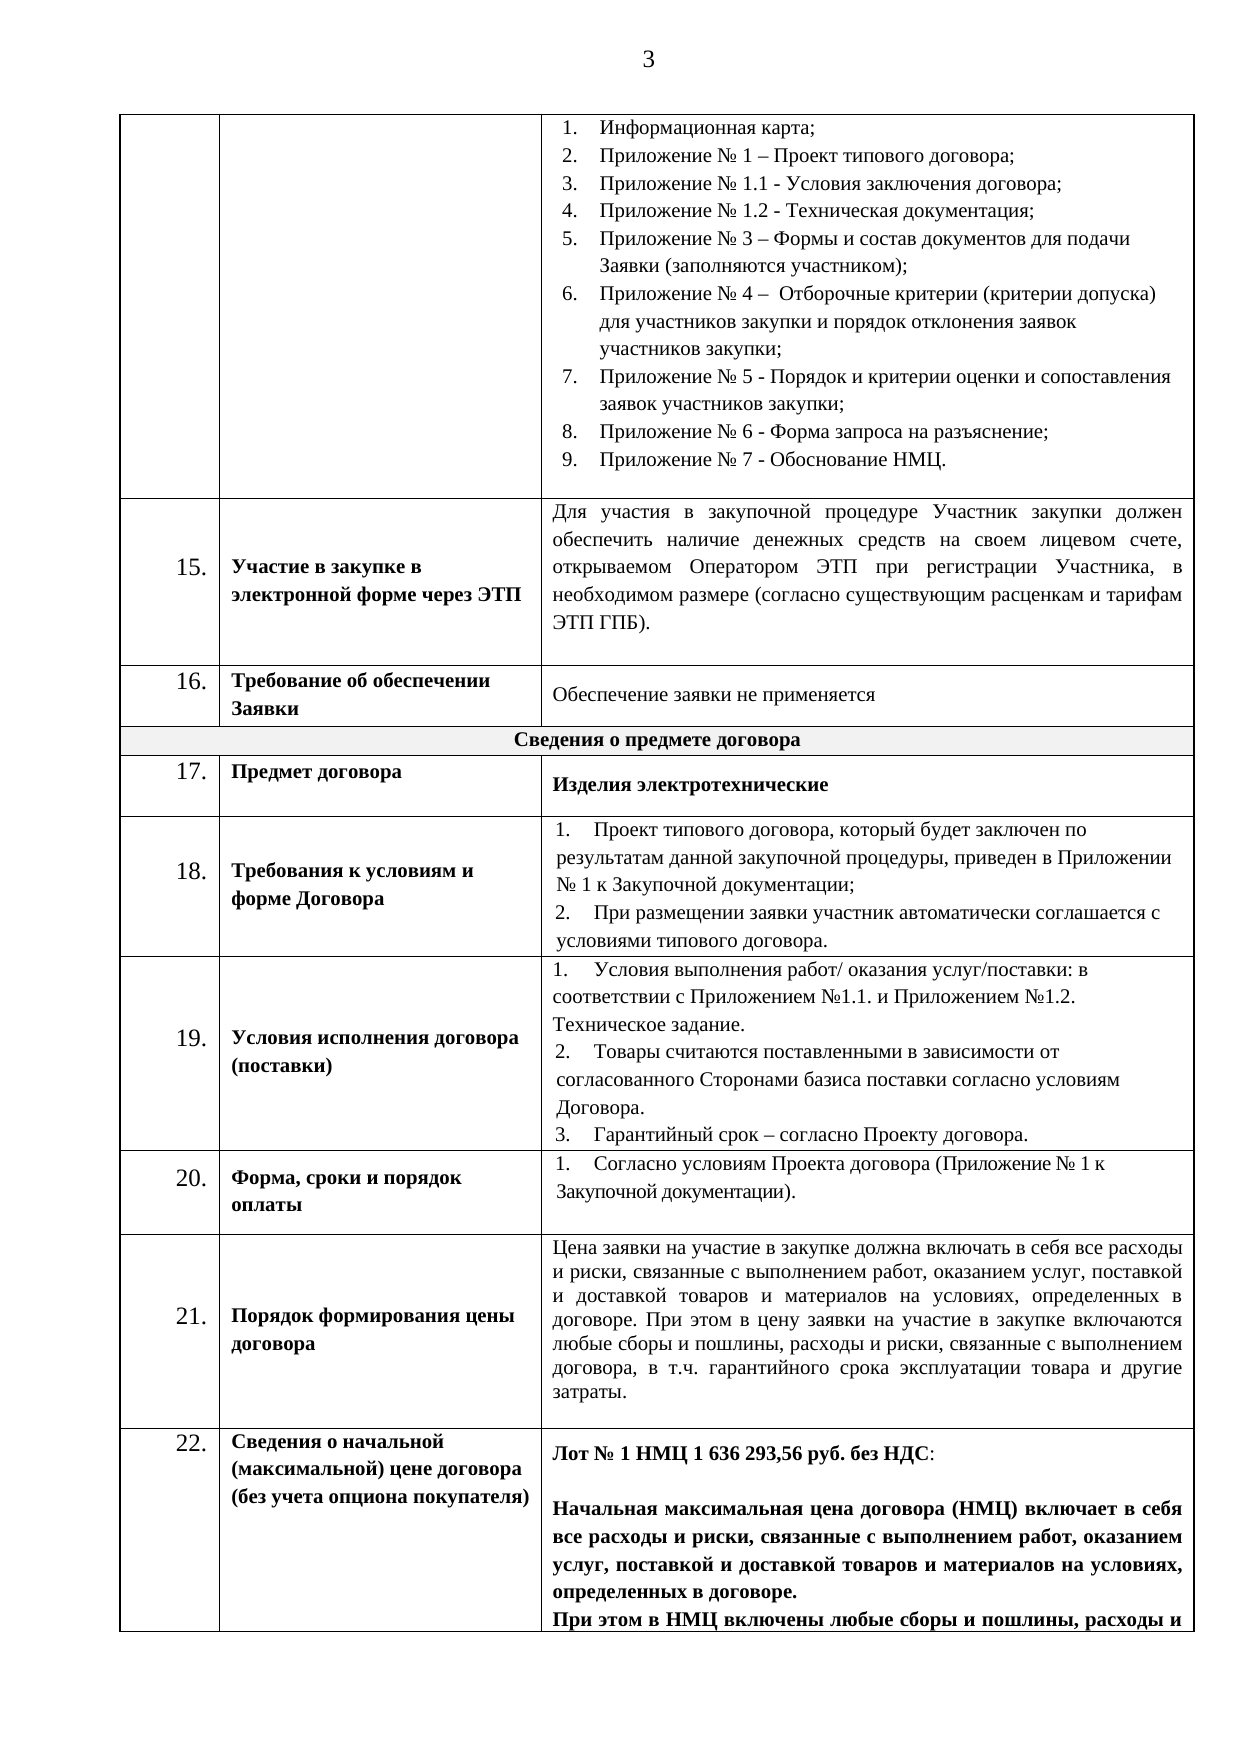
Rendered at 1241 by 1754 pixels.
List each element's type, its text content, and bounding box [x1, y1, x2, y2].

table_cell [121, 1429, 219, 1631]
table_cell [121, 1235, 219, 1427]
table_cell [121, 666, 219, 726]
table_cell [542, 115, 1193, 498]
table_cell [542, 1429, 1193, 1631]
table_cell Участие в закупке в электронной форме через ЭТП [220, 499, 541, 665]
table_cell Требования к условиям и форме Договора [220, 817, 541, 956]
table_cell [121, 115, 219, 498]
table_cell Обеспечение заявки не применяется [542, 666, 1193, 726]
table_cell Требование об обеспечении Заявки [220, 666, 541, 726]
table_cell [220, 115, 541, 498]
table_cell [121, 499, 219, 665]
table_cell [121, 756, 219, 816]
table_cell Сведения о предмете договора [121, 727, 1193, 755]
table_cell Изделия электротехнические [542, 756, 1193, 816]
table_cell Цена заявки на участие в закупке должна включать в себя все расходы и риски, связанные с выполнением работ, оказанием услуг, поставкой и доставкой товаров и материалов на условиях, определенных в договоре. При этом в цену заявки на участие в закупке включаются любые сборы и пошлины, расходы и риски, связанные с выполнением договора, в т.ч. гарантийного срока эксплуатации товара и другие затраты. [542, 1235, 1193, 1427]
table_cell Порядок формирования цены договора [220, 1235, 541, 1427]
table_cell Предмет договора [220, 756, 541, 816]
table_cell Форма, сроки и порядок оплаты [220, 1151, 541, 1234]
table_cell Условия исполнения договора (поставки) [220, 957, 541, 1150]
table_cell [121, 817, 219, 956]
table_cell [121, 1151, 219, 1234]
table_cell Проект типового договора, который будет заключен по результатам данной закупочной процедуры, приведен в Приложении № 1 к Закупочной документации; При размещении заявки участник автоматически соглашается с условиями типового договора. [542, 817, 1193, 956]
table_cell Для участия в закупочной процедуре Участник закупки должен обеспечить наличие денежных средств на своем лицевом счете, открываемом Оператором ЭТП при регистрации Участника, в необходимом размере (согласно существующим расценкам и тарифам ЭТП ГПБ). [542, 499, 1193, 665]
table_cell [121, 957, 219, 1150]
table_cell Условия выполнения работ/ оказания услуг/поставки: в соответствии с Приложением №1.1. и Приложением №1.2. Техническое задание. Товары считаются поставленными в зависимости от согласованного Сторонами базиса поставки согласно условиям Договора. Гарантийный срок – согласно Проекту договора. [542, 957, 1193, 1150]
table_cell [220, 1429, 541, 1631]
table_cell Согласно условиям Проекта договора (Приложение № 1 к Закупочной документации). [542, 1151, 1193, 1234]
